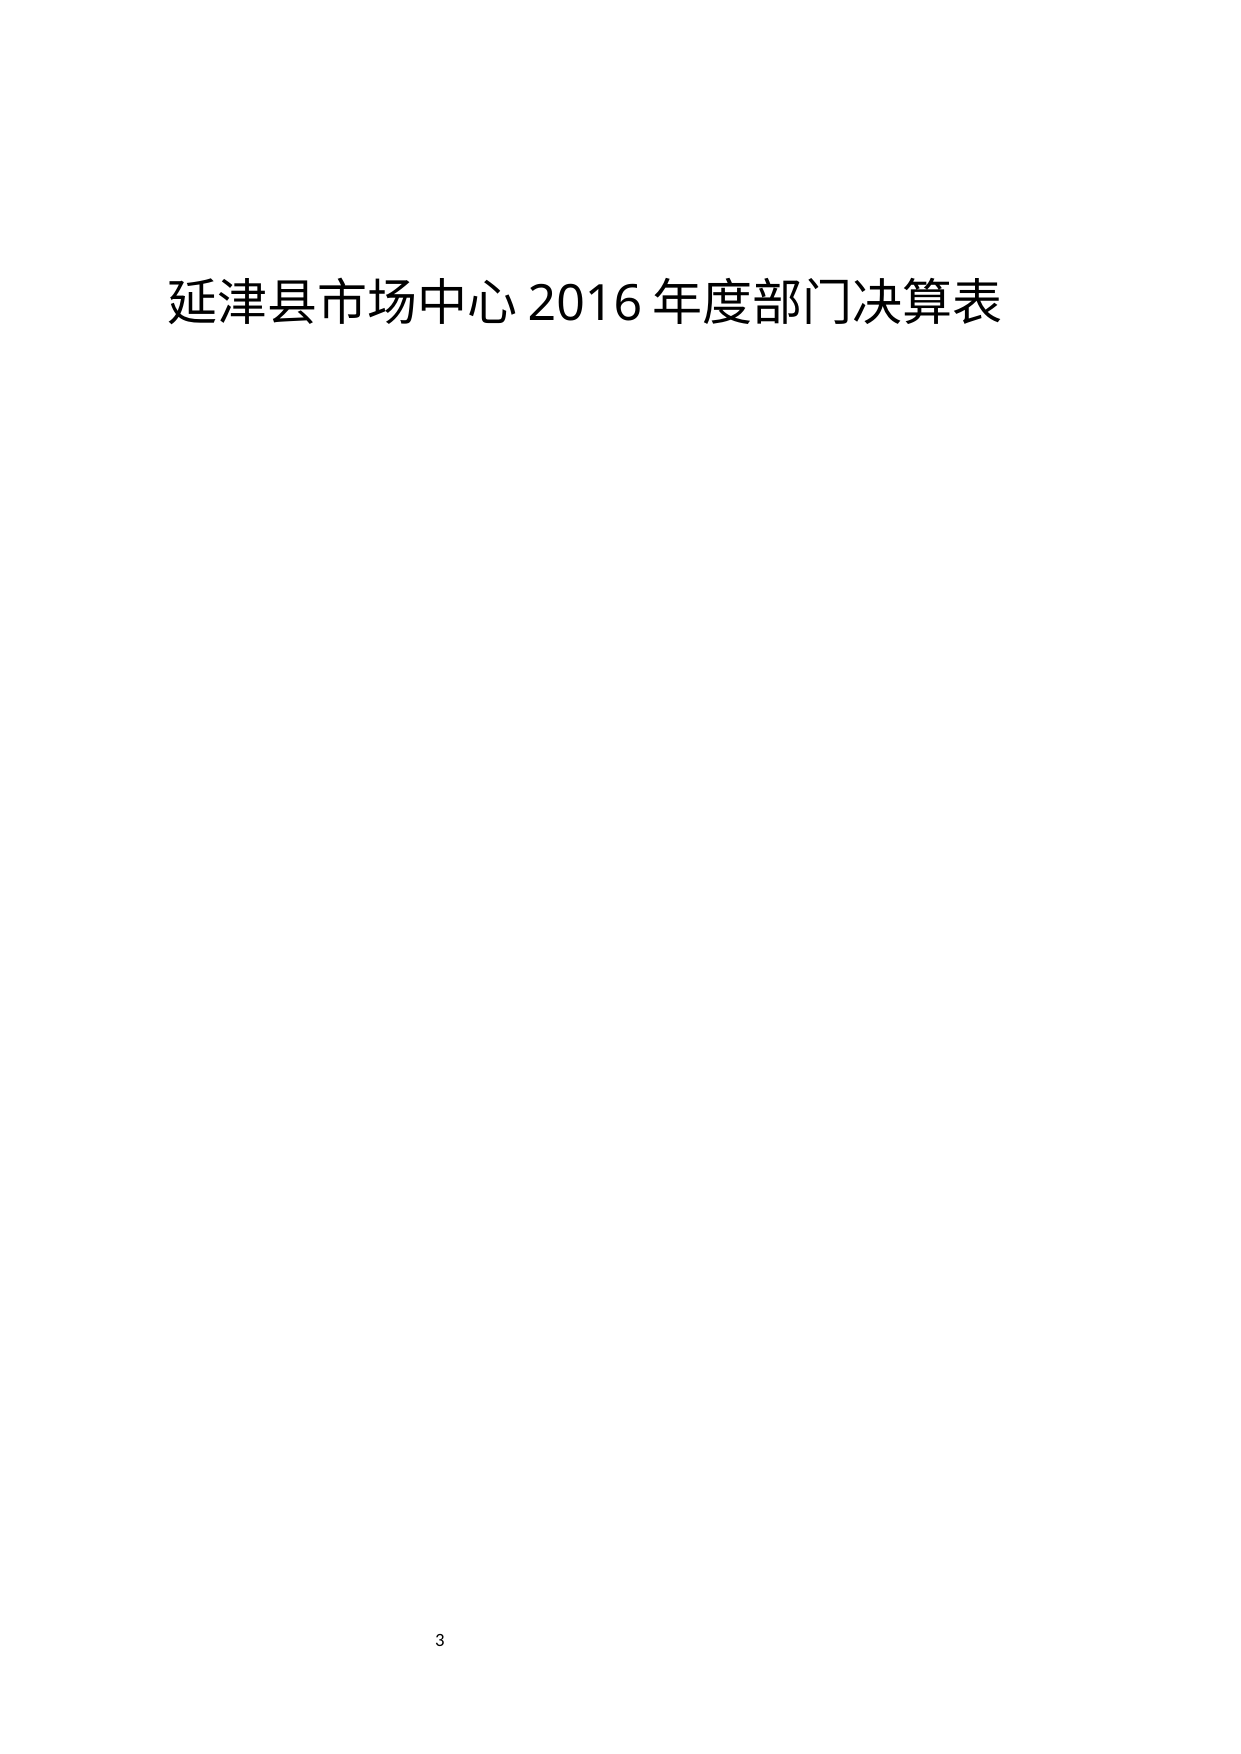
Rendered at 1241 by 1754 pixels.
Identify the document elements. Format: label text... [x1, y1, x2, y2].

text 延津县市场中心2016年度部门决算表 [89, 249, 1081, 349]
